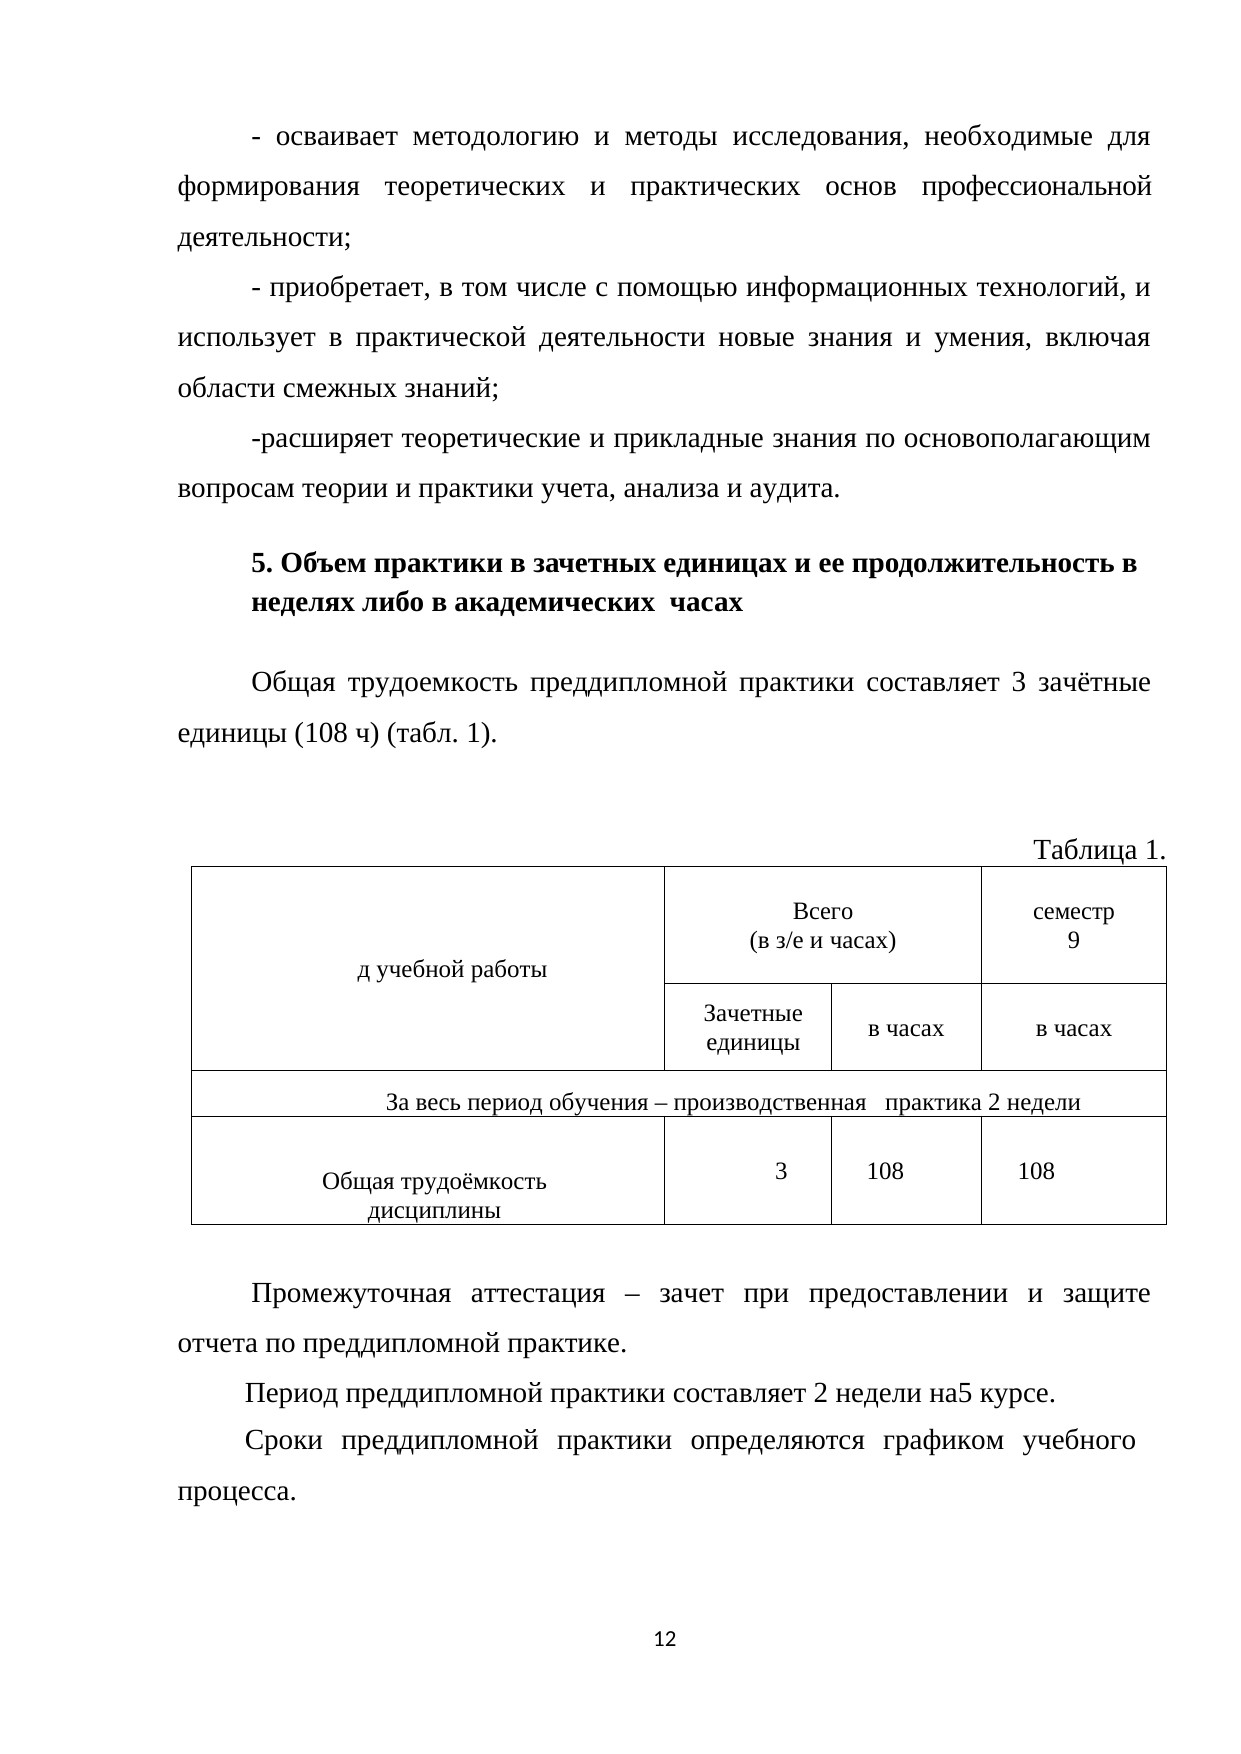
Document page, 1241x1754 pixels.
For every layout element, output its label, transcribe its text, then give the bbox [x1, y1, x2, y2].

table_cell в часах [832, 984, 981, 1070]
table_header Таблица 1. [192, 765, 1166, 866]
table_cell 108 [982, 1117, 1166, 1224]
text -расширяет теоретические и прикладные знания по основополагающим вопросам теории и практики учета, анализа и аудита. [177, 420, 1152, 504]
text 5. Объем практики в зачетных единицах и ее продолжительность в неделях либо в академических часах [251, 546, 1152, 618]
table_cell За весь период обучения – производственная практика 2 недели [192, 1071, 1166, 1116]
text Общая трудоемкость преддипломной практики составляет 3 зачётные единицы (108 ч) (табл. 1). [177, 664, 1152, 748]
table_cell Всего (в з/е и часах) [665, 867, 981, 983]
text Сроки преддипломной практики определяются графиком учебного процесса. [177, 1422, 1137, 1506]
table_cell 108 [832, 1117, 981, 1224]
table_cell д учебной работы [192, 867, 664, 1070]
table_cell Общая трудоёмкость дисциплины [192, 1117, 664, 1224]
text Промежуточная аттестация – зачет при предоставлении и защите отчета по преддипломной практике. [177, 1275, 1152, 1359]
table_cell семестр 9 [982, 867, 1166, 983]
table_cell в часах [982, 984, 1166, 1070]
table_header [1166, 765, 1170, 866]
text - приобретает, в том числе с помощью информационных технологий, и использует в практической деятельности новые знания и умения, включая области смежных знаний; [177, 269, 1152, 403]
text - осваивает методологию и методы исследования, необходимые для формирования теоретических и практических основ профессиональной деятельности; [177, 118, 1152, 252]
text Период преддипломной практики составляет 2 недели на5 курсе. [177, 1376, 1137, 1409]
table_cell Зачетные единицы [665, 984, 831, 1070]
table_cell 3 [665, 1117, 831, 1224]
